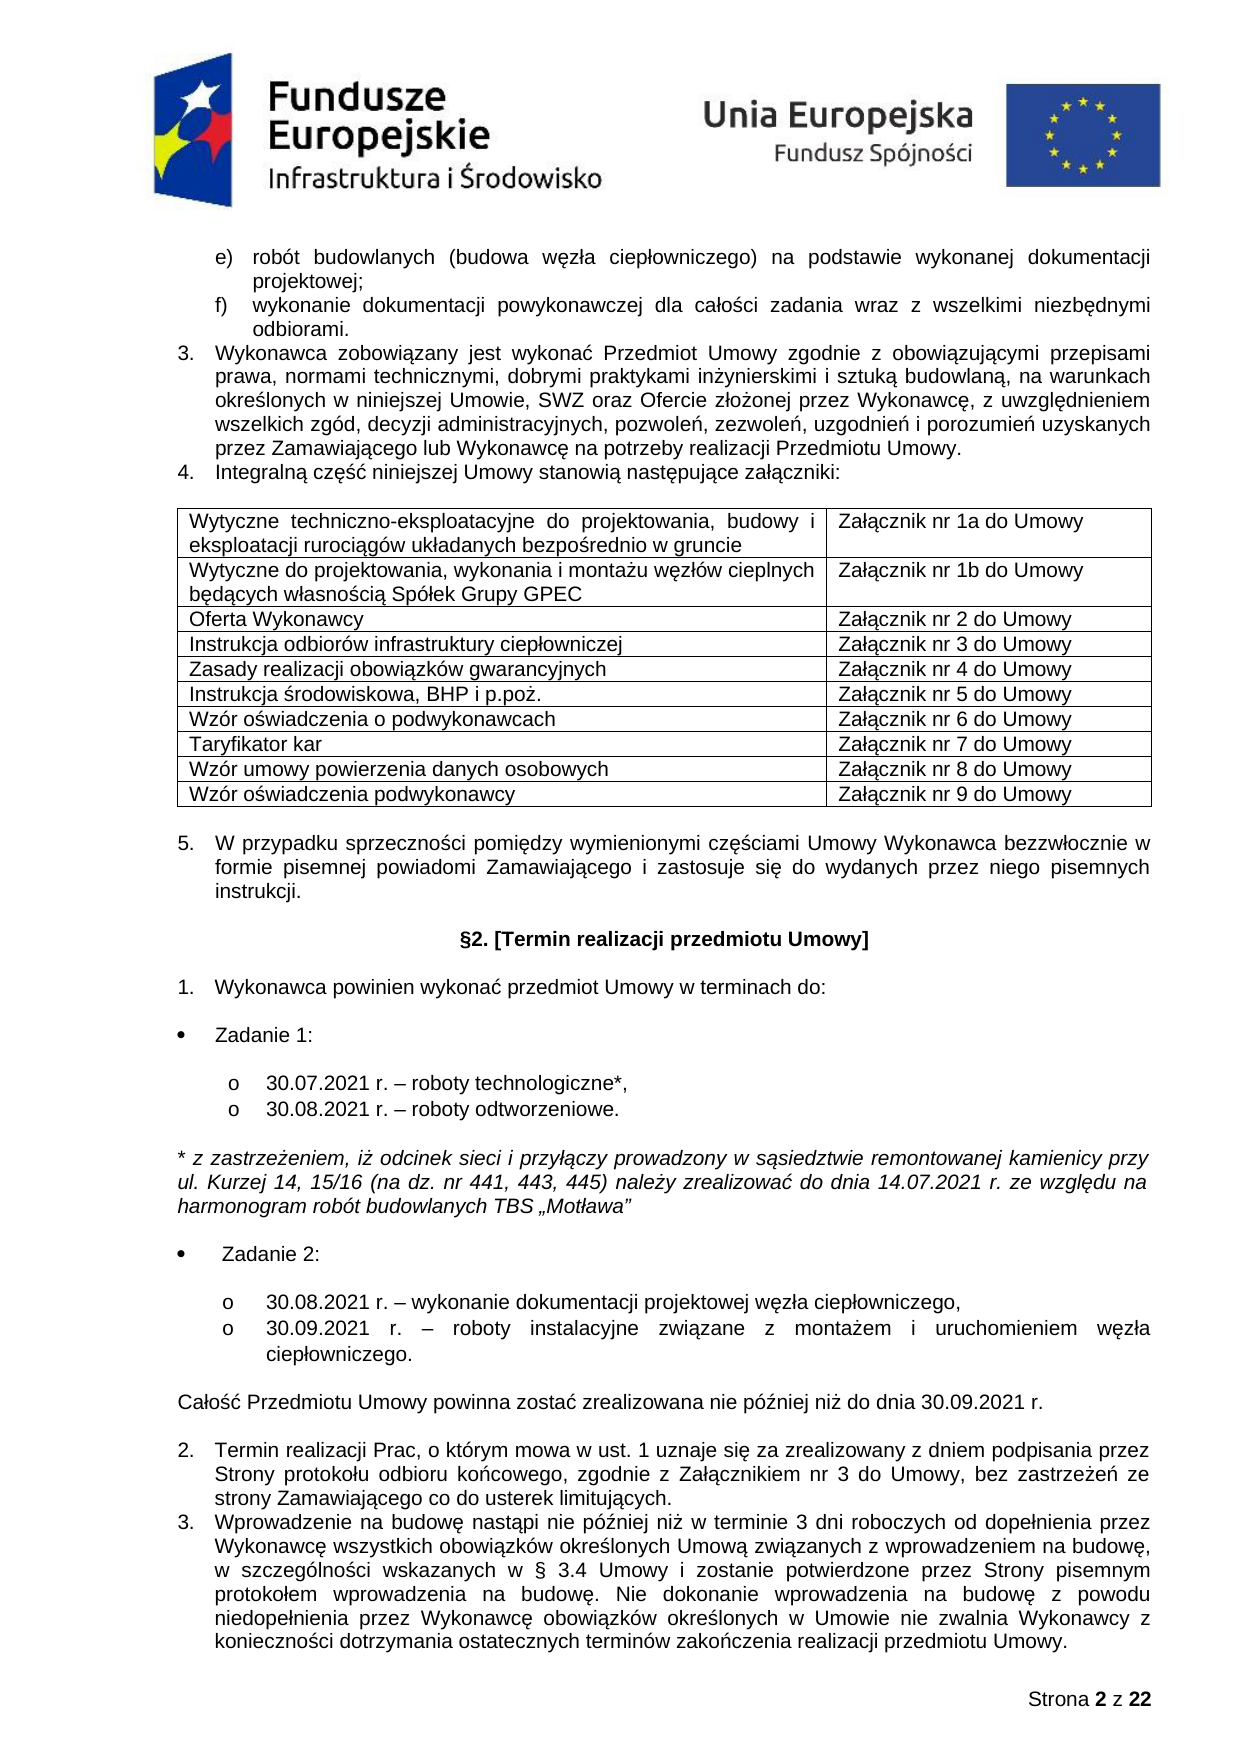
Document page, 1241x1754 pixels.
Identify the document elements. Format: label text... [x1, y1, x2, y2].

list Integralną część niniejszej Umowy stanowią następujące załączniki: [177, 460, 1152, 484]
list Zadanie 1: [177, 1023, 1152, 1047]
list 30.07.2021 r. – roboty technologiczne*, [227, 1071, 1152, 1096]
text §2. [Termin realizacji przedmiotu Umowy] [177, 927, 1152, 951]
table_cell Wzór umowy powierzenia danych osobowych [178, 757, 826, 781]
text Całość Przedmiotu Umowy powinna zostać zrealizowana nie później niż do dnia 30.09.2021 r. [177, 1390, 1152, 1414]
list Termin realizacji Prac, o którym mowa w ust. 1 uznaje się za zrealizowany z dniem podpisania przez Strony protokołu odbioru końcowego, zgodnie z Załącznikiem nr 3 do Umowy, bez zastrzeżeń ze strony Zamawiającego co do usterek limitujących. [177, 1438, 1152, 1509]
table_cell Zasady realizacji obowiązków gwarancyjnych [178, 657, 826, 681]
table_cell Oferta Wykonawcy [178, 607, 826, 631]
table_cell Załącznik nr 7 do Umowy [827, 732, 1151, 756]
table_cell Taryfikator kar [178, 732, 826, 756]
list robót budowlanych (budowa węzła ciepłowniczego) na podstawie wykonanej dokumentacji projektowej; [215, 245, 1152, 292]
list Zadanie 2: [177, 1242, 1152, 1266]
table_cell Załącznik nr 8 do Umowy [827, 757, 1151, 781]
table_cell Załącznik nr 9 do Umowy [827, 782, 1151, 806]
table_cell Załącznik nr 5 do Umowy [827, 682, 1151, 706]
list Wprowadzenie na budowę nastąpi nie później niż w terminie 3 dni roboczych od dopełnienia przez Wykonawcę wszystkich obowiązków określonych Umową związanych z wprowadzeniem na budowę, w szczególności wskazanych w § 3.4 Umowy i zostanie potwierdzone przez Strony pisemnym protokołem wprowadzenia na budowę. Nie dokonanie wprowadzenia na budowę z powodu niedopełnienia przez Wykonawcę obowiązków określonych w Umowie nie zwalnia Wykonawcy z konieczności dotrzymania ostatecznych terminów zakończenia realizacji przedmiotu Umowy. [177, 1509, 1152, 1653]
table_cell Załącznik nr 4 do Umowy [827, 657, 1151, 681]
list 30.08.2021 r. – roboty odtworzeniowe. [227, 1096, 1152, 1122]
table_cell Instrukcja odbiorów infrastruktury ciepłowniczej [178, 632, 826, 656]
table_cell Załącznik nr 2 do Umowy [827, 607, 1151, 631]
table_cell Załącznik nr 6 do Umowy [827, 707, 1151, 731]
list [215, 292, 1152, 340]
list 30.09.2021 r. – roboty instalacyjne związane z montażem i uruchomieniem węzła ciepłowniczego. [222, 1316, 1152, 1366]
table_cell Wzór oświadczenia podwykonawcy [178, 782, 826, 806]
table_cell Wytyczne do projektowania, wykonania i montażu węzłów cieplnych będących własnością Spółek Grupy GPEC [178, 558, 826, 606]
table_cell Załącznik nr 3 do Umowy [827, 632, 1151, 656]
list 30.08.2021 r. – wykonanie dokumentacji projektowej węzła ciepłowniczego, [222, 1290, 1152, 1316]
list Wykonawca powinien wykonać przedmiot Umowy w terminach do: [177, 975, 1152, 999]
table_cell Załącznik nr 1b do Umowy [827, 558, 1151, 606]
table_cell Instrukcja środowiskowa, BHP i p.poż. [178, 682, 826, 706]
table_header Załącznik nr 1a do Umowy [827, 509, 1151, 557]
table_header Wytyczne techniczno-eksploatacyjne do projektowania, budowy i eksploatacji rurociągów układanych bezpośrednio w gruncie [178, 509, 826, 557]
table_cell Wzór oświadczenia o podwykonawcach [178, 707, 826, 731]
list W przypadku sprzeczności pomiędzy wymienionymi częściami Umowy Wykonawca bezzwłocznie w formie pisemnej powiadomi Zamawiającego i zastosuje się do wydanych przez niego pisemnych instrukcji. [177, 831, 1152, 903]
text * z zastrzeżeniem, iż odcinek sieci i przyłączy prowadzony w sąsiedztwie remontowanej kamienicy przy ul. Kurzej 14, 15/16 (na dz. nr 441, 443, 445) należy zrealizować do dnia 14.07.2021 r. ze względu na harmonogram robót budowlanych TBS „Motława” [177, 1146, 1152, 1218]
list Wykonawca zobowiązany jest wykonać Przedmiot Umowy zgodnie z obowiązującymi przepisami prawa, normami technicznymi, dobrymi praktykami inżynierskimi i sztuką budowlaną, na warunkach określonych w niniejszej Umowie, SWZ oraz Ofercie złożonej przez Wykonawcę, z uwzględnieniem wszelkich zgód, decyzji administracyjnych, pozwoleń, zezwoleń, uzgodnień i porozumień uzyskanych przez Zamawiającego lub Wykonawcę na potrzeby realizacji Przedmiotu Umowy. [177, 340, 1152, 460]
